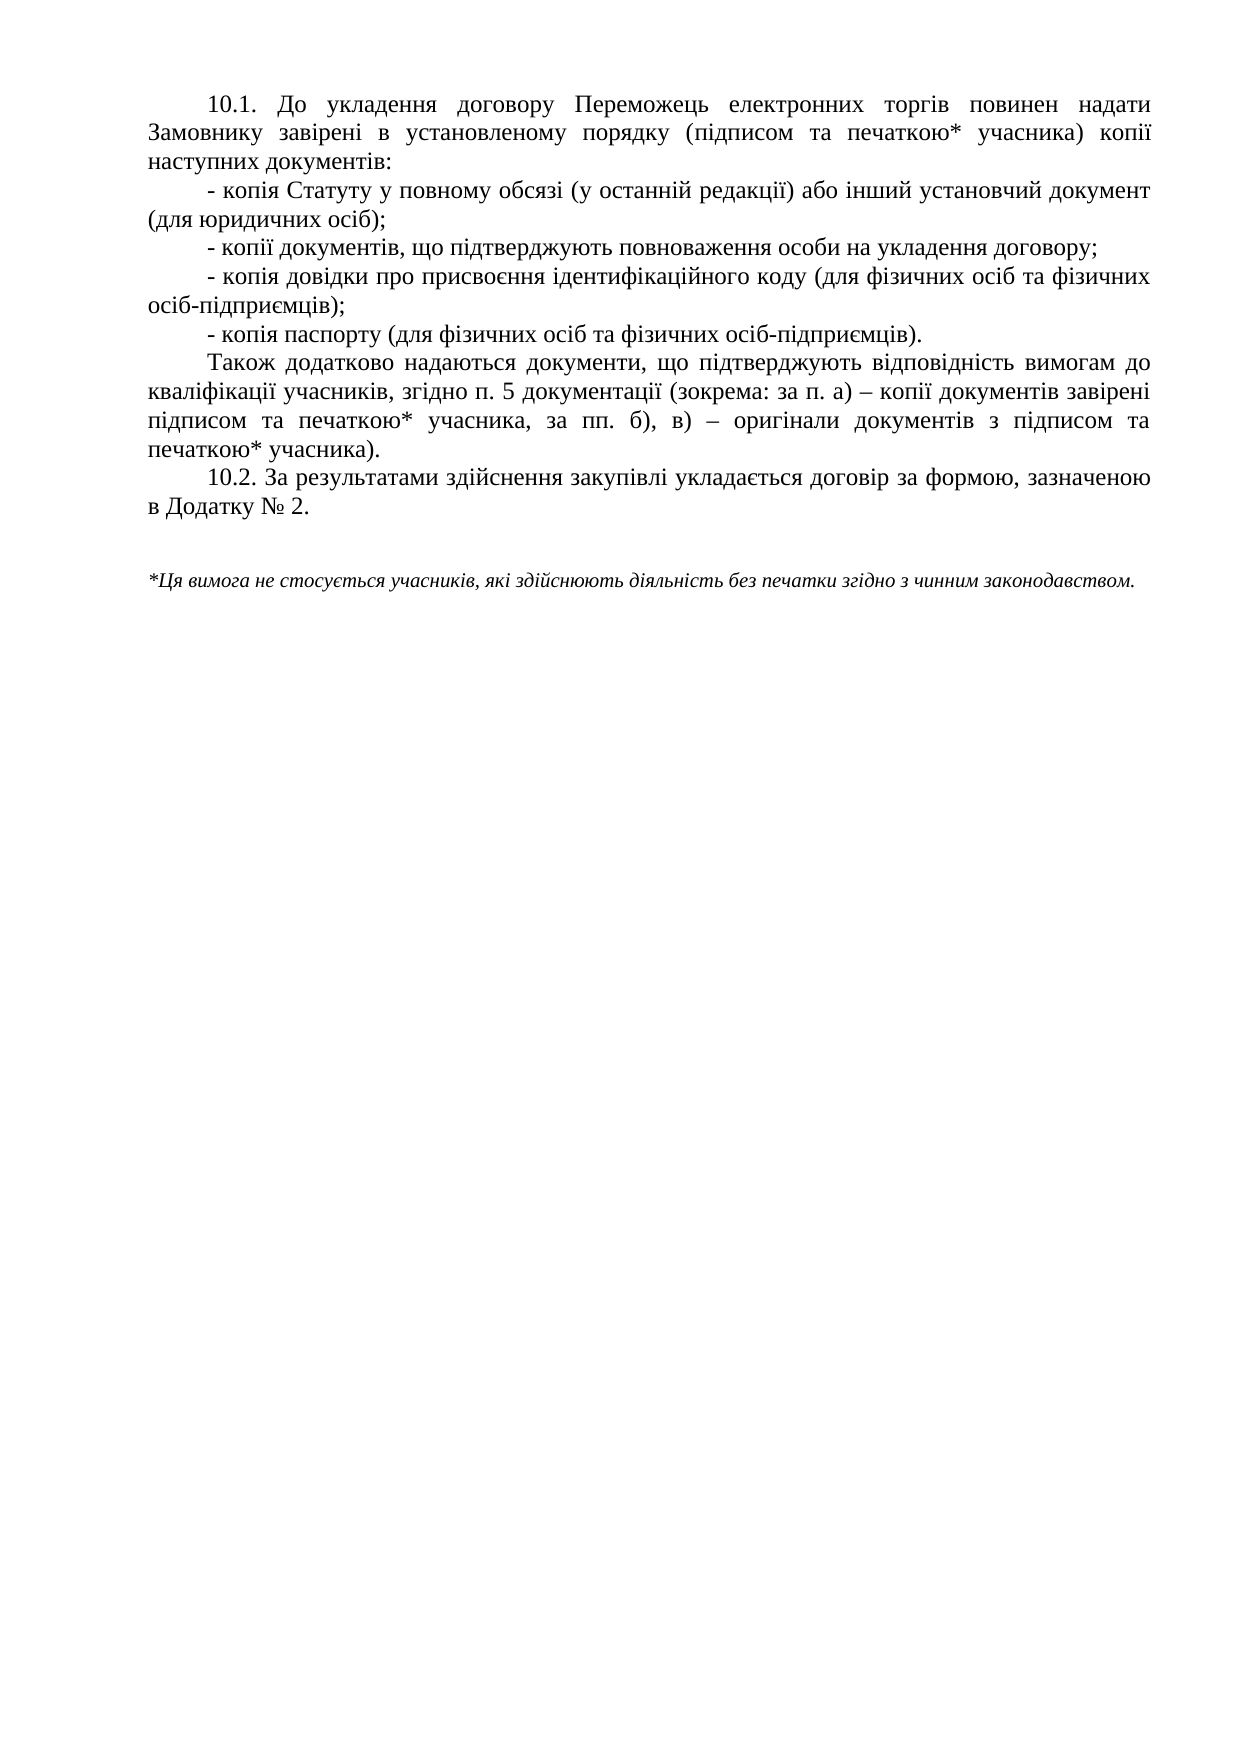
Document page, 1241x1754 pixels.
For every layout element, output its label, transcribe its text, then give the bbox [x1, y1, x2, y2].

text - копія паспорту (для фізичних осіб та фізичних осіб-підприємців). [148, 319, 1152, 347]
text - копії документів, що підтверджують повноваження особи на укладення договору; [148, 232, 1152, 261]
text *Ця вимога не стосується учасників, які здійснюють діяльність без печатки згідно з чинним законодавством. [148, 568, 1152, 592]
text - копія Статуту у повному обсязі (у останній редакції) або інший установчий документ (для юридичних осіб); [148, 175, 1152, 232]
text - копія довідки про присвоєння ідентифікаційного коду (для фізичних осіб та фізичних осіб-підприємців); [148, 261, 1152, 319]
text Також додатково надаються документи, що підтверджують відповідність вимогам до кваліфікації учасників, згідно п. 5 документації (зокрема: за п. а) – копії документів завірені підписом та печаткою* учасника, за пп. б), в) – оригінали документів з підписом та печаткою* учасника). [148, 347, 1152, 462]
text 10.1. До укладення договору Переможець електронних торгів повинен надати Замовнику завірені в установленому порядку (підписом та печаткою* учасника) копії наступних документів: [148, 89, 1152, 175]
text 10.2. За результатами здійснення закупівлі укладається договір за формою, зазначеною в Додатку № 2. [148, 462, 1152, 520]
